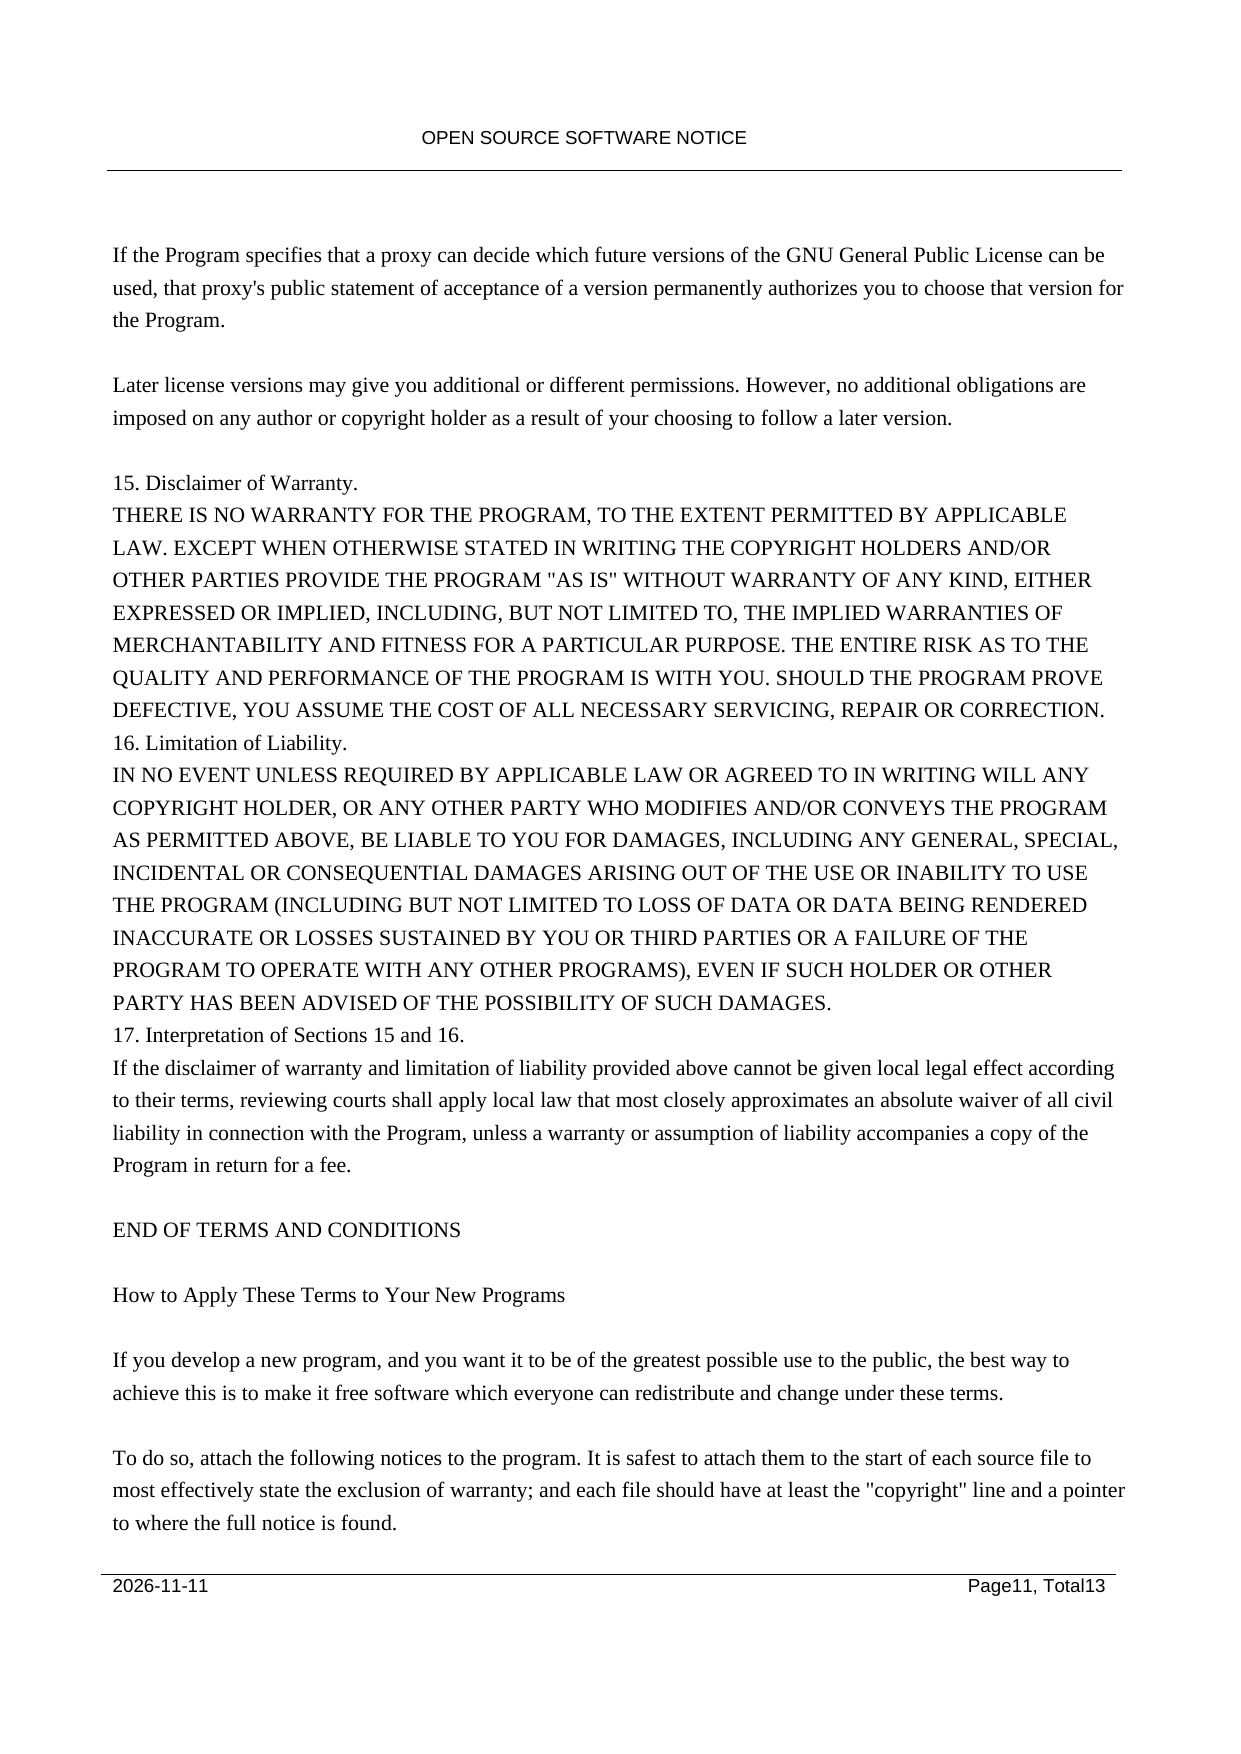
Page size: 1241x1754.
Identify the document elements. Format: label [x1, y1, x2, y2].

text [112, 206, 1128, 1539]
